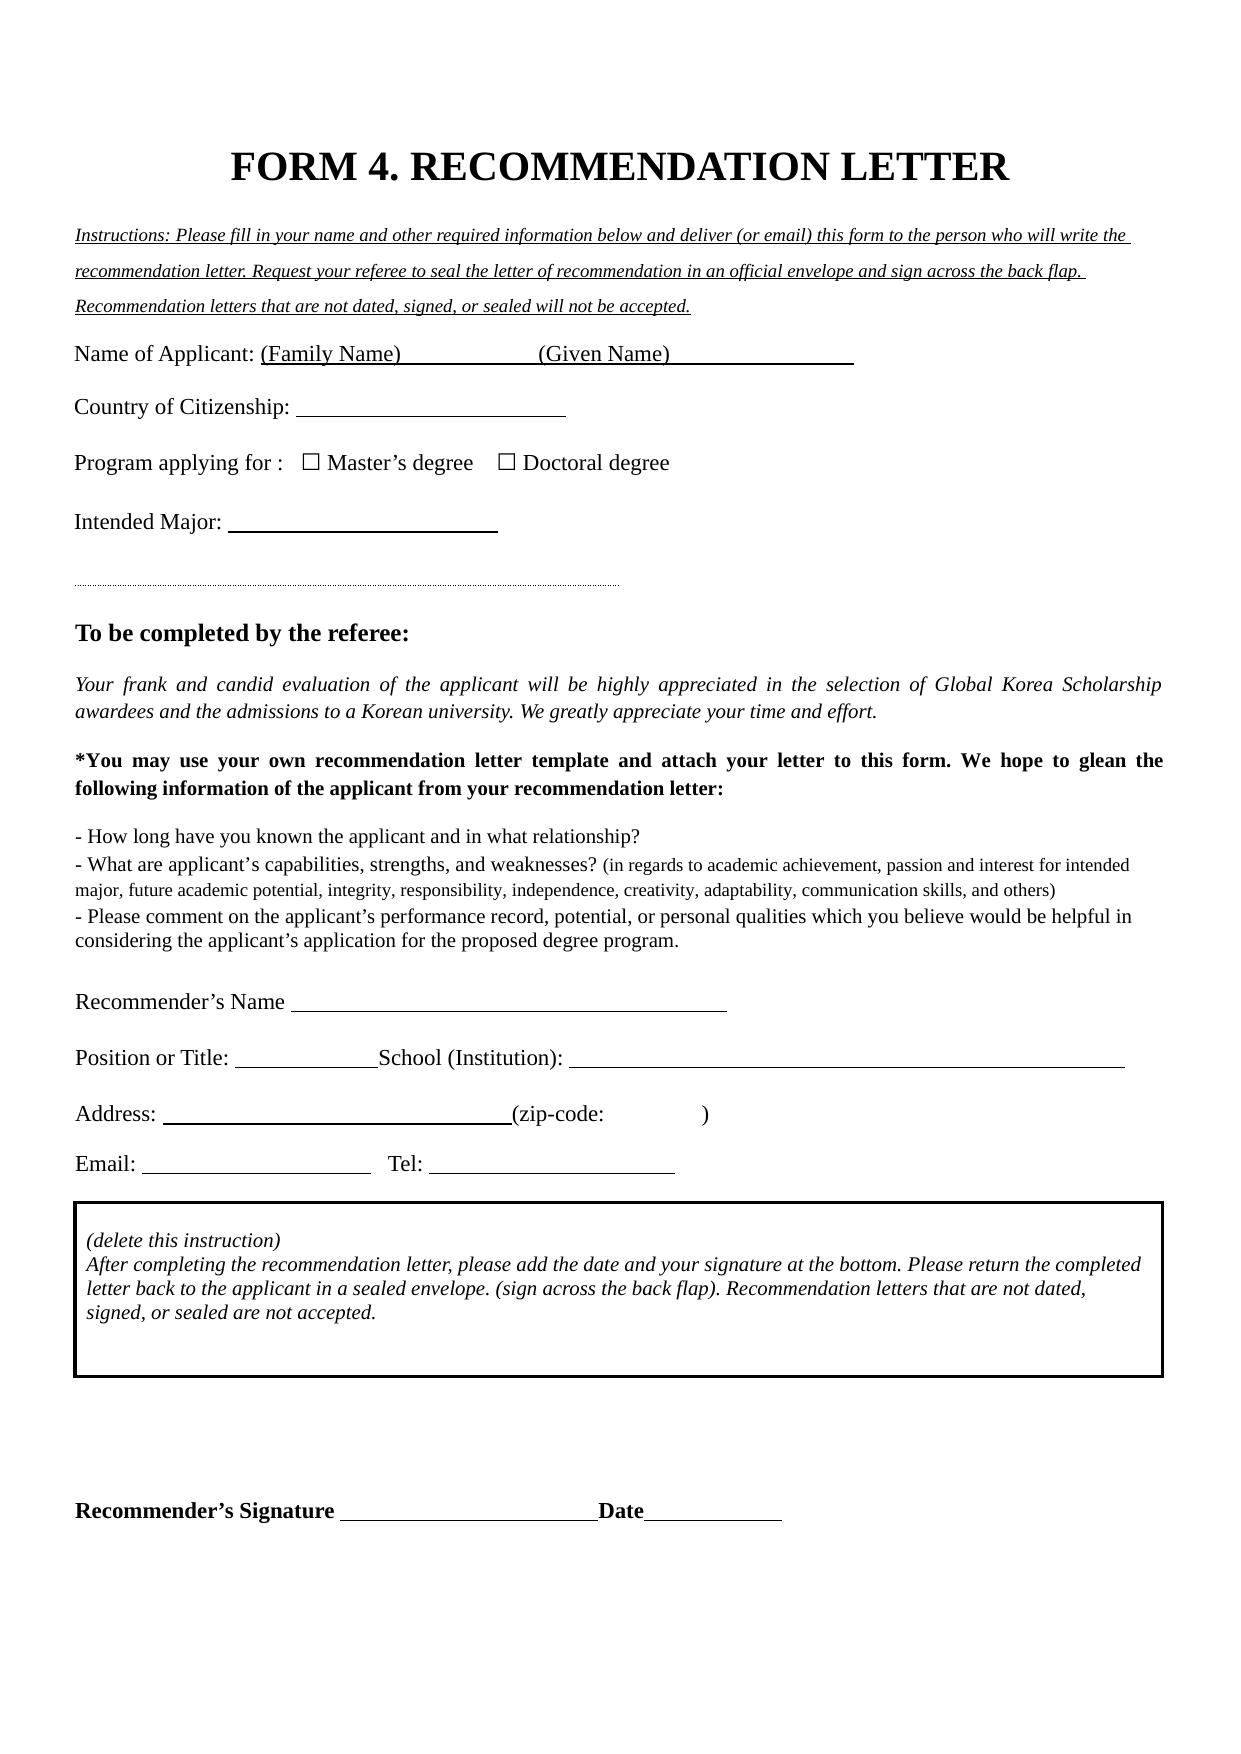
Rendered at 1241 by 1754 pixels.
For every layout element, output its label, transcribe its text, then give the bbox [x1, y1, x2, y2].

text Instructions: Please fill in your name and other required information below and deliver (or email) this form to the person who will write the recommendation letter. Request your referee to seal the letter of recommendation in an official envelope and sign across the back flap. Recommendation letters that are not dated, signed, or sealed will not be accepted. [75, 213, 1165, 319]
table_header (delete this instruction) After completing the recommendation letter, please add the date and your signature at the bottom. Please return the completed letter back to the applicant in a sealed envelope. (sign across the back flap). Recommendation letters that are not dated, signed, or sealed are not accepted. [77, 1204, 1161, 1375]
text Name of Applicant: (Family Name) (Given Name) [74, 340, 1165, 367]
text Email: Tel: [75, 1150, 1142, 1176]
text Your frank and candid evaluation of the applicant will be highly appreciated in the selection of Global Korea Scholarship awardees and the admissions to a Korean university. We greatly appreciate your time and effort. [75, 672, 1165, 723]
text Address: (zip-code: ) [75, 1093, 1165, 1129]
text To be completed by the referee: [75, 618, 1165, 647]
text Intended Major: [74, 508, 1165, 535]
text Program applying for : Master’s degree Doctoral degree [74, 446, 1165, 477]
text FORM 4. RECOMMENDATION LETTER [75, 141, 1165, 189]
text - Please comment on the applicant’s performance record, potential, or personal qualities which you believe would be helpful in considering the applicant’s application for the proposed degree program. [75, 903, 1165, 952]
text Country of Citizenship: [74, 393, 1165, 419]
text Recommender’s Name [75, 981, 1165, 1016]
text - What are applicant’s capabilities, strengths, and weaknesses? (in regards to academic achievement, passion and interest for intended major, future academic potential, integrity, responsibility, independence, creativity, adaptability, communication skills, and others) [75, 851, 1165, 900]
text *You may use your own recommendation letter template and attach your letter to this form. We hope to glean the following information of the applicant from your recommendation letter: [75, 748, 1165, 799]
text - How long have you known the applicant and in what relationship? [75, 824, 1165, 848]
text Position or Title: School (Institution): [75, 1037, 1165, 1073]
text Recommender’s Signature Date [75, 1490, 1165, 1526]
